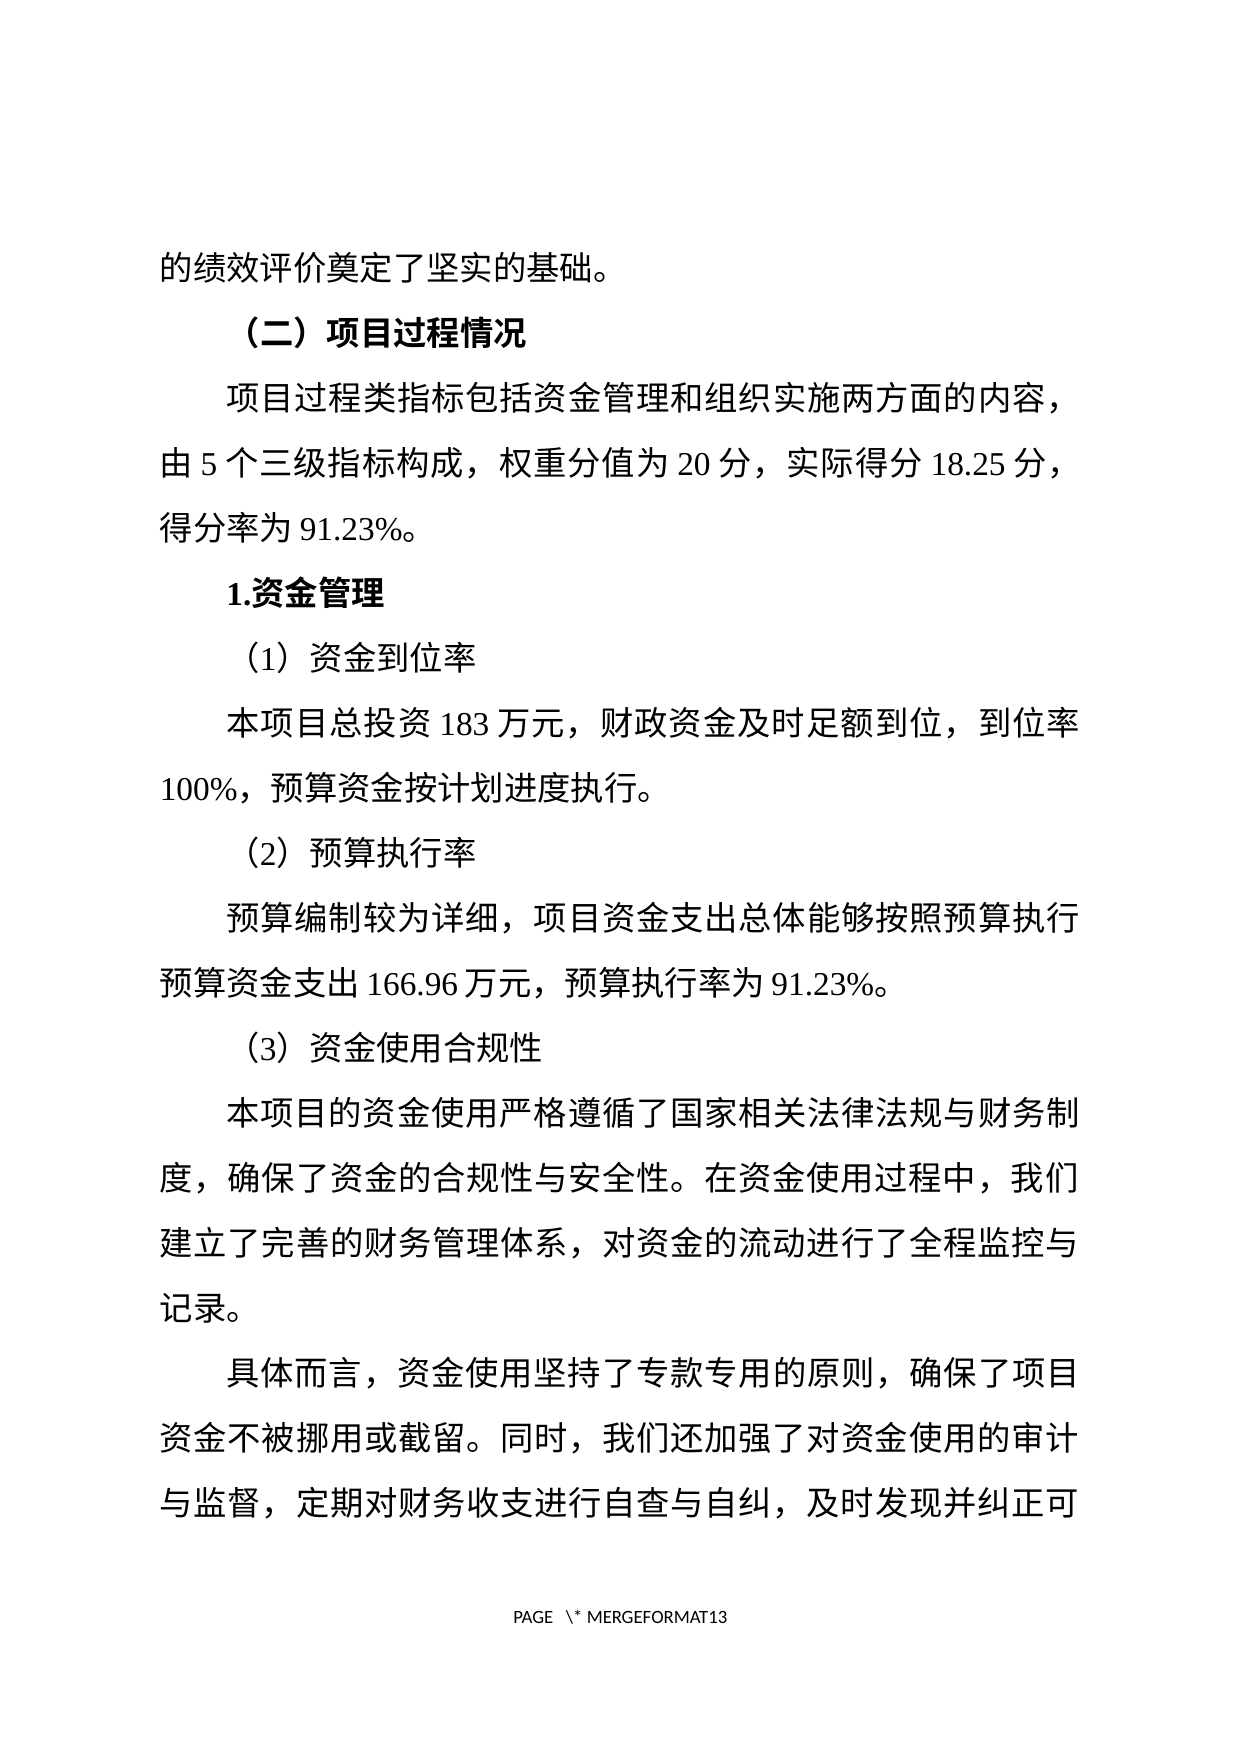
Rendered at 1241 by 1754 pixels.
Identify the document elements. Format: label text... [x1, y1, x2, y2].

text 本项目的资金使用严格遵循了国家相关法律法规与财务制度，确保了资金的合规性与安全性。在资金使用过程中，我们建立了完善的财务管理体系，对资金的流动进行了全程监控与记录。 [159, 1078, 1081, 1338]
text （2）预算执行率 [159, 818, 1081, 883]
text 本项目总投资183万元，财政资金及时足额到位，到位率100%，预算资金按计划进度执行。 [159, 688, 1081, 818]
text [159, 233, 1081, 298]
text 预算编制较为详细，项目资金支出总体能够按照预算执行，预算资金支出166.96万元，预算执行率为91.23%。 [159, 883, 1081, 1013]
text （1）资金到位率 [159, 623, 1081, 688]
text （3）资金使用合规性 [159, 1013, 1081, 1078]
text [159, 1338, 1081, 1533]
text 1.资金管理 [159, 558, 1081, 623]
text 项目过程类指标包括资金管理和组织实施两方面的内容，由5个三级指标构成，权重分值为20分，实际得分18.25分，得分率为91.23%。 [159, 363, 1081, 558]
title 项目过程情况 [159, 298, 1081, 363]
